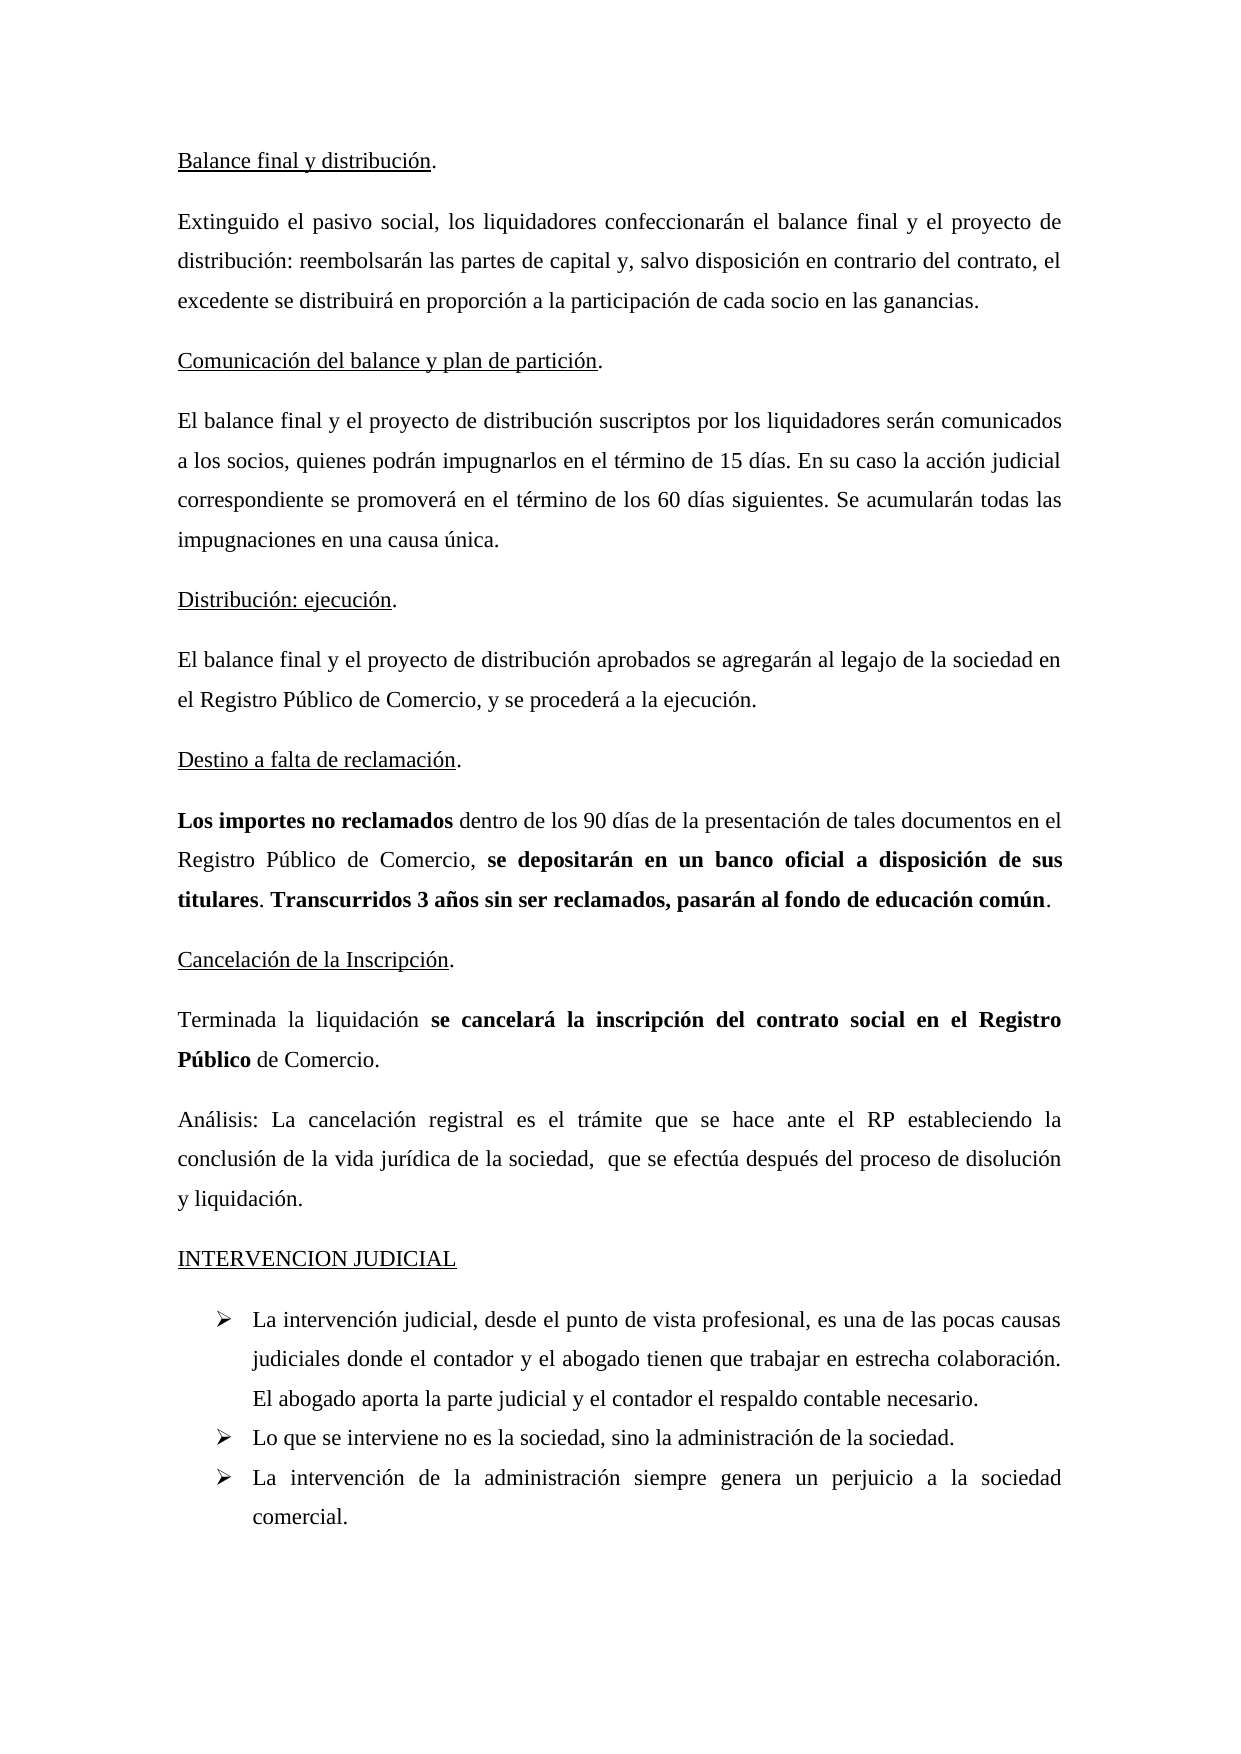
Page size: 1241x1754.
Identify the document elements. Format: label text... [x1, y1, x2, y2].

text El balance final y el proyecto de distribución aprobados se agregarán al legajo de la sociedad en el Registro Público de Comercio, y se procederá a la ejecución. [177, 647, 1063, 712]
text Balance final y distribución. [177, 148, 1063, 174]
text Cancelación de la Inscripción. [177, 946, 1063, 972]
text Extinguido el pasivo social, los liquidadores confeccionarán el balance final y el proyecto de distribución: reembolsarán las partes de capital y, salvo disposición en contrario del contrato, el excedente se distribuirá en proporción a la participación de cada socio en las ganancias. [177, 208, 1063, 313]
list Lo que se interviene no es la sociedad, sino la administración de la sociedad. [215, 1424, 1063, 1450]
text El balance final y el proyecto de distribución suscriptos por los liquidadores serán comunicados a los socios, quienes podrán impugnarlos en el término de 15 días. En su caso la acción judicial correspondiente se promoverá en el término de los 60 días siguientes. Se acumularán todas las impugnaciones en una causa única. [177, 407, 1063, 552]
text Comunicación del balance y plan de partición. [177, 347, 1063, 373]
text Distribución: ejecución. [177, 586, 1063, 613]
list La intervención judicial, desde el punto de vista profesional, es una de las pocas causas judiciales donde el contador y el abogado tienen que trabajar en estrecha colaboración. El abogado aporta la parte judicial y el contador el respaldo contable necesario. [215, 1306, 1063, 1411]
text Análisis: La cancelación registral es el trámite que se hace ante el RP estableciendo la conclusión de la vida jurídica de la sociedad, que se efectúa después del proceso de disolución y liquidación. [177, 1106, 1063, 1211]
text Los importes no reclamados dentro de los 90 días de la presentación de tales documentos en el Registro Público de Comercio, se depositarán en un banco oficial a disposición de sus titulares. Transcurridos 3 años sin ser reclamados, pasarán al fondo de educación común. [177, 807, 1063, 912]
text INTERVENCION JUDICIAL [177, 1245, 1063, 1272]
text Destino a falta de reclamación. [177, 746, 1063, 773]
text Terminada la liquidación se cancelará la inscripción del contrato social en el Registro Público de Comercio. [177, 1006, 1063, 1072]
list La intervención de la administración siempre genera un perjuicio a la sociedad comercial. [215, 1463, 1063, 1529]
